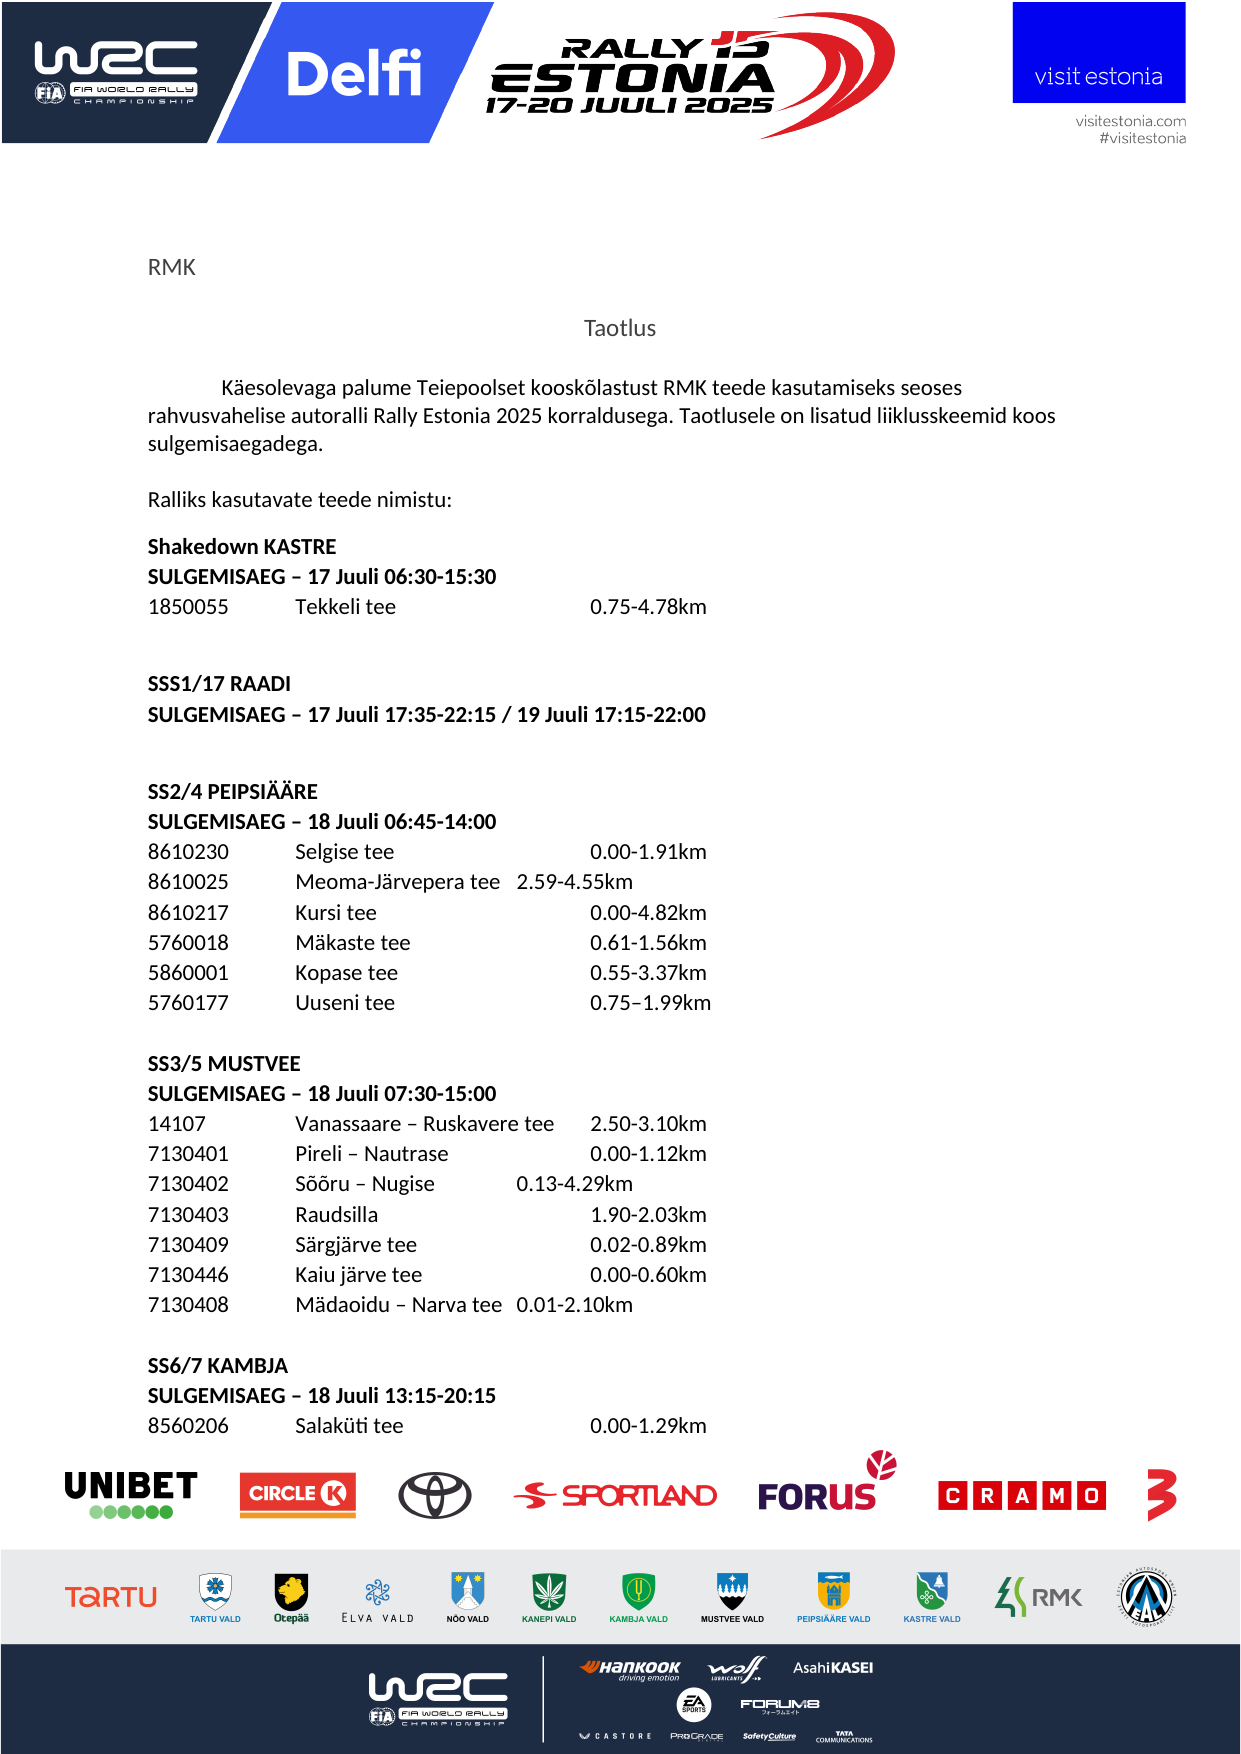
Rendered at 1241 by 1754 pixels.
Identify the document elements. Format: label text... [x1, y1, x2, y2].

list Taotlus [148, 312, 1093, 343]
text Shakedown KASTRE SULGEMISAEG – 17 Juuli 06:30-15:30 1850055 Tekkeli tee 0.75-4.78km [148, 532, 1093, 651]
picture [1, 2, 1186, 144]
text Käesolevaga palume Teiepoolset kooskõlastust RMK teede kasutamiseks seoses rahvusvahelise autoralli Rally Estonia 2025 korraldusega. Taotlusele on lisatud liiklusskeemid koos sulgemisaegadega. [148, 373, 1093, 485]
picture [0, 1439, 1240, 1754]
text SSS1/17 RAADI SULGEMISAEG – 17 Juuli 17:35-22:15 / 19 Juuli 17:15-22:00 [148, 669, 1093, 728]
list RMK [148, 251, 1093, 282]
text Ralliks kasutavate teede nimistu: [148, 485, 1093, 513]
